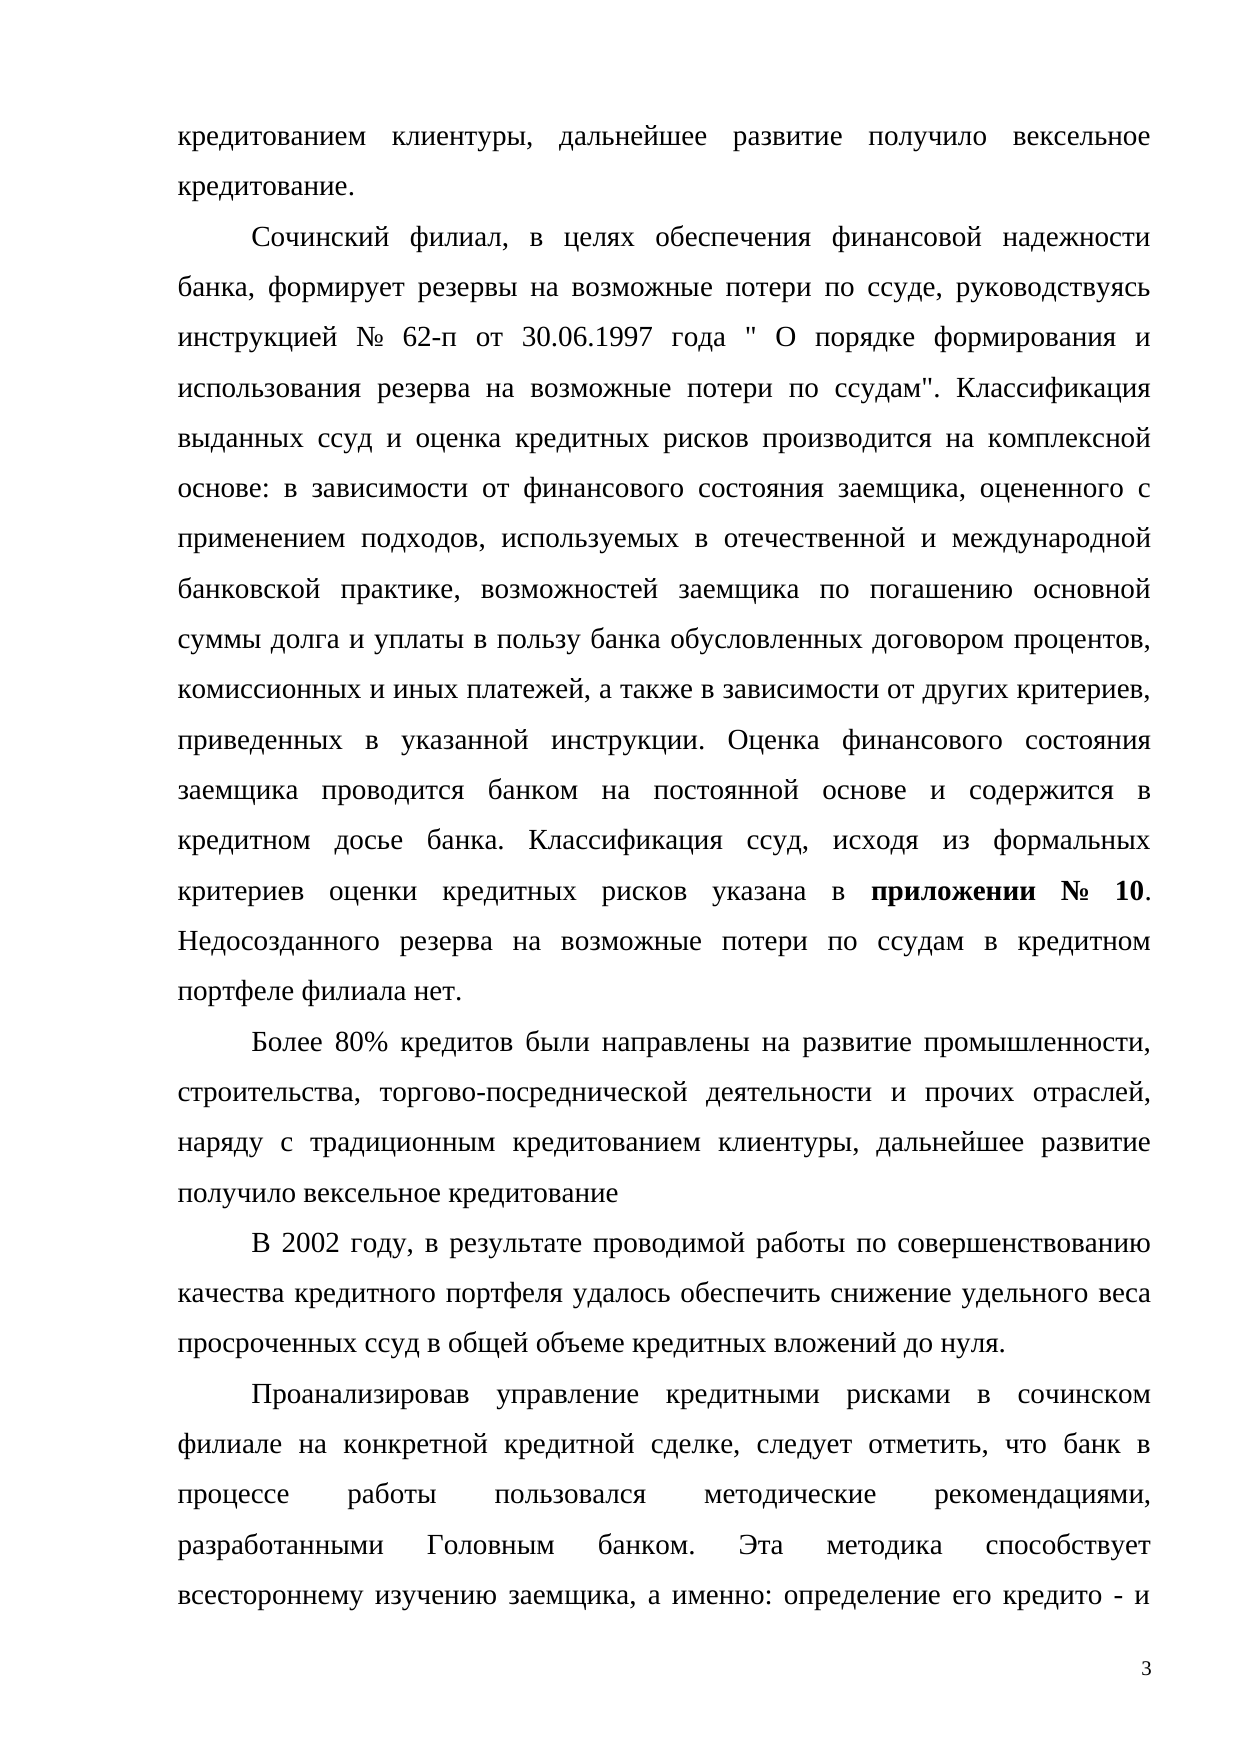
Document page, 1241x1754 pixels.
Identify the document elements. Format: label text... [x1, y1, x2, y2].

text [177, 1376, 1152, 1611]
text Более 80% кредитов были направлены на развитие промышленности, строительства, торгово-посреднической деятельности и прочих отраслей, наряду с традиционным кредитованием клиентуры, дальнейшее развитие получило вексельное кредитование [177, 1024, 1152, 1208]
text Сочинский филиал, в целях обеспечения финансовой надежности банка, формирует резервы на возможные потери по ссуде, руководствуясь инструкцией № 62-п от 30.06.1997 года " О порядке формирования и использования резерва на возможные потери по ссудам". Классификация выданных ссуд и оценка кредитных рисков производится на комплексной основе: в зависимости от финансового состояния заемщика, оцененного с применением подходов, используемых в отечественной и международной банковской практике, возможностей заемщика по погашению основной суммы долга и уплаты в пользу банка обусловленных договором процентов, комиссионных и иных платежей, а также в зависимости от других критериев, приведенных в указанной инструкции. Оценка финансового состояния заемщика проводится банком на постоянной основе и содержится в кредитном досье банка. Классификация ссуд, исходя из формальных критериев оценки кредитных рисков указана в приложении № 10. Недосозданного резерва на возможные потери по ссудам в кредитном портфеле филиала нет. [177, 219, 1152, 1007]
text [177, 118, 1152, 202]
text В 2002 году, в результате проводимой работы по совершенствованию качества кредитного портфеля удалось обеспечить снижение удельного веса просроченных ссуд в общей объеме кредитных вложений до нуля. [177, 1225, 1152, 1359]
